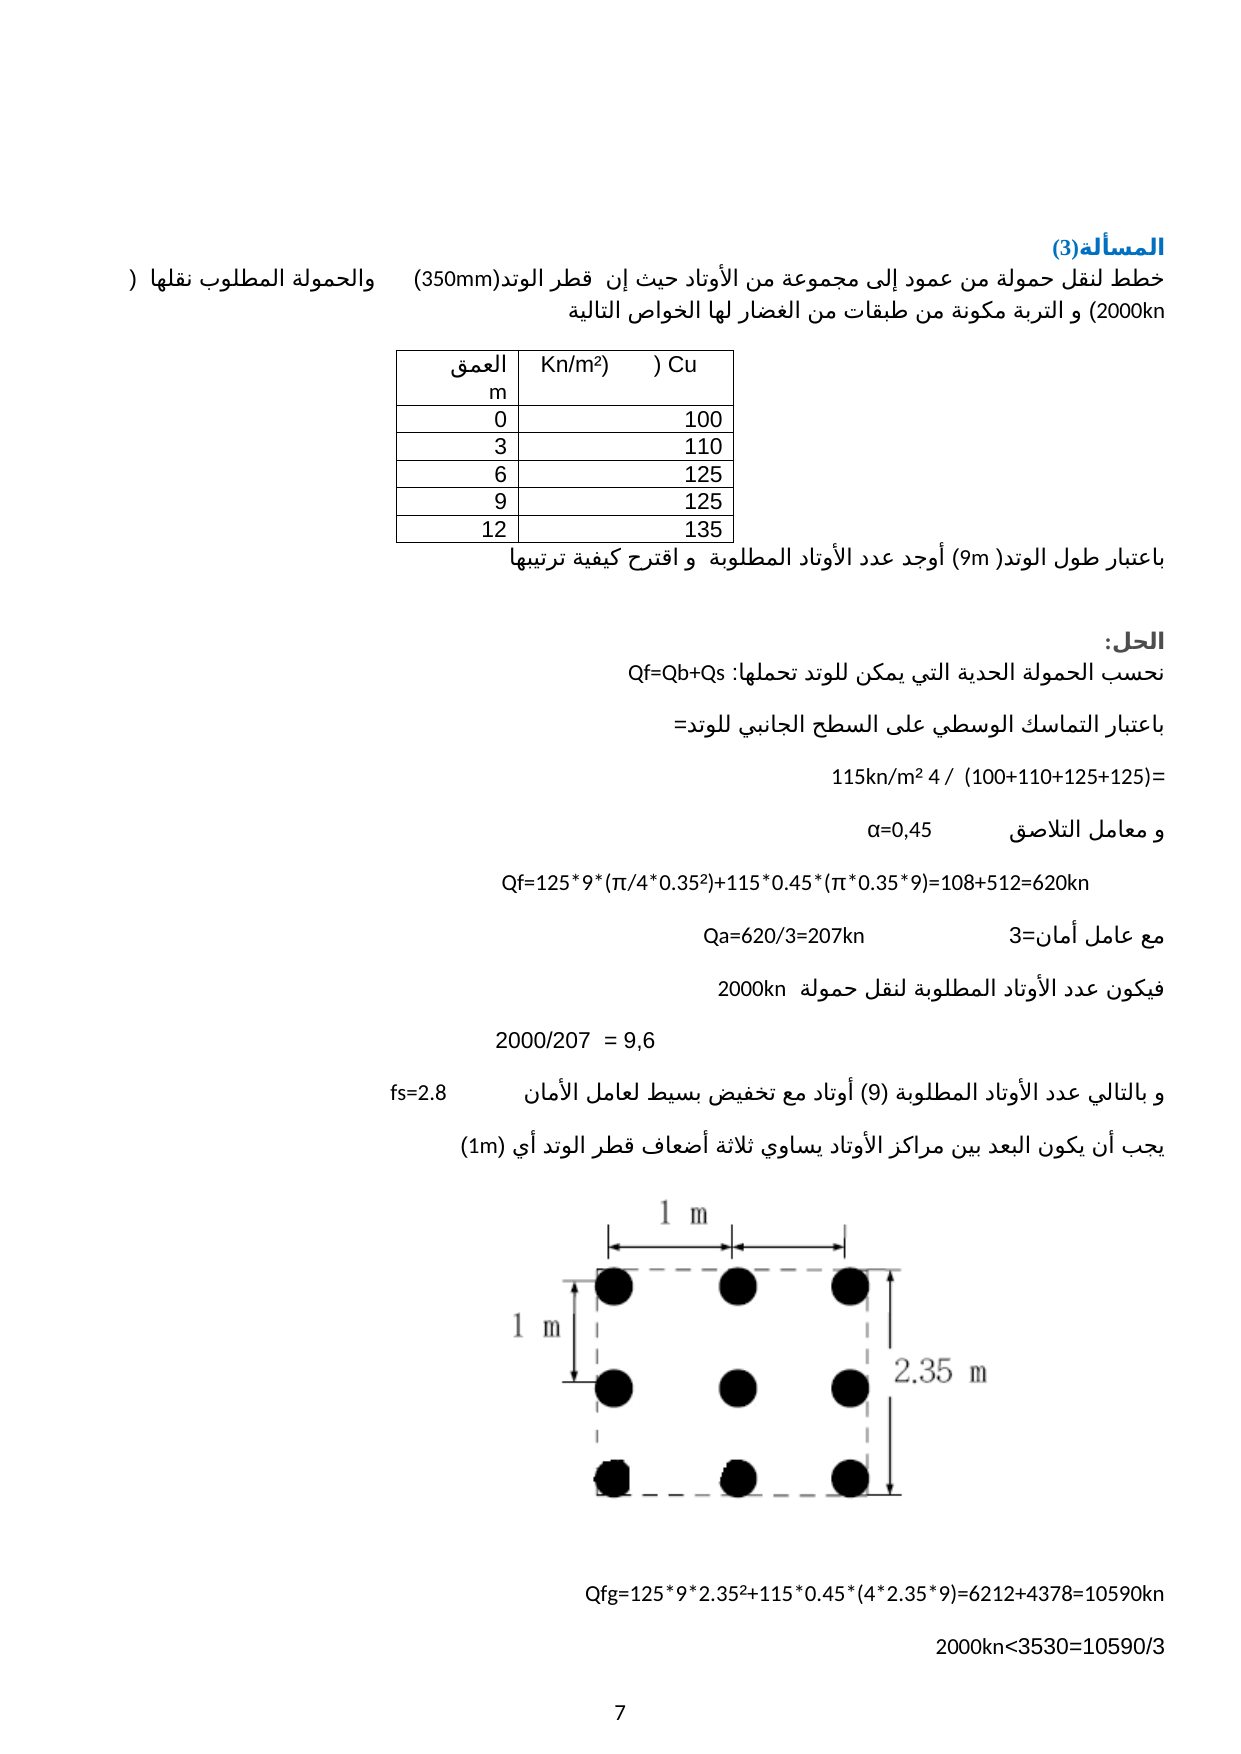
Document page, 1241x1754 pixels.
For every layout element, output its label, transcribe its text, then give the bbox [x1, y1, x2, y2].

table_cell 9 [397, 488, 518, 514]
picture [348, 1184, 1057, 1576]
text =115kn/m² 4 / (100+110+125+125) [75, 762, 1165, 790]
table_cell 0 [397, 406, 518, 432]
table_cell 110 [519, 433, 733, 460]
text فيكون عدد الأوتاد المطلوبة لنقل حمولة 2000kn [75, 974, 1165, 1002]
text 9,6 = 2000/207 [75, 1027, 1165, 1054]
text باعتبار طول الوتد( 9m) أوجد عدد الأوتاد المطلوبة و اقترح كيفية ترتيبها [75, 543, 1165, 603]
text باعتبار التماسك الوسطي على السطح الجانبي للوتد= [75, 711, 1165, 738]
subtitle الحل: [75, 628, 1165, 654]
subtitle المسألة(3) [75, 234, 1165, 260]
table_cell 6 [397, 461, 518, 487]
table_cell 135 [519, 516, 733, 542]
text Qf=125*9*(π/4*0.35²)+115*0.45*(π*0.35*9)=108+512=620kn [75, 868, 1165, 896]
table_cell 12 [397, 516, 518, 542]
table_cell 125 [519, 488, 733, 514]
table_header العمق m [397, 351, 518, 405]
text يجب أن يكون البعد بين مراكز الأوتاد يساوي ثلاثة أضعاف قطر الوتد أي (1m) [75, 1132, 1165, 1159]
text مع عامل أمان=3 Qa=620/3=207kn [75, 921, 1165, 949]
table_cell 100 [519, 406, 733, 432]
table_cell 3 [397, 433, 518, 460]
text و بالتالي عدد الأوتاد المطلوبة (9) أوتاد مع تخفيض بسيط لعامل الأمان fs=2.8 [75, 1078, 1165, 1107]
text 10590/3=3530>2000kn [75, 1632, 1165, 1660]
text و معامل التلاصق α=0,45 [75, 815, 1165, 843]
table_header Kn/m²) ) Cu [519, 351, 733, 405]
text خطط لنقل حمولة من عمود إلى مجموعة من الأوتاد حيث إن قطر الوتد(350mm) والحمولة المطلوب نقلها (2000kn) و التربة مكونة من طبقات من الغضار لها الخواص التالية [75, 264, 1165, 324]
table_cell 125 [519, 461, 733, 487]
text نحسب الحمولة الحدية التي يمكن للوتد تحملها: Qf=Qb+Qs [75, 658, 1165, 686]
